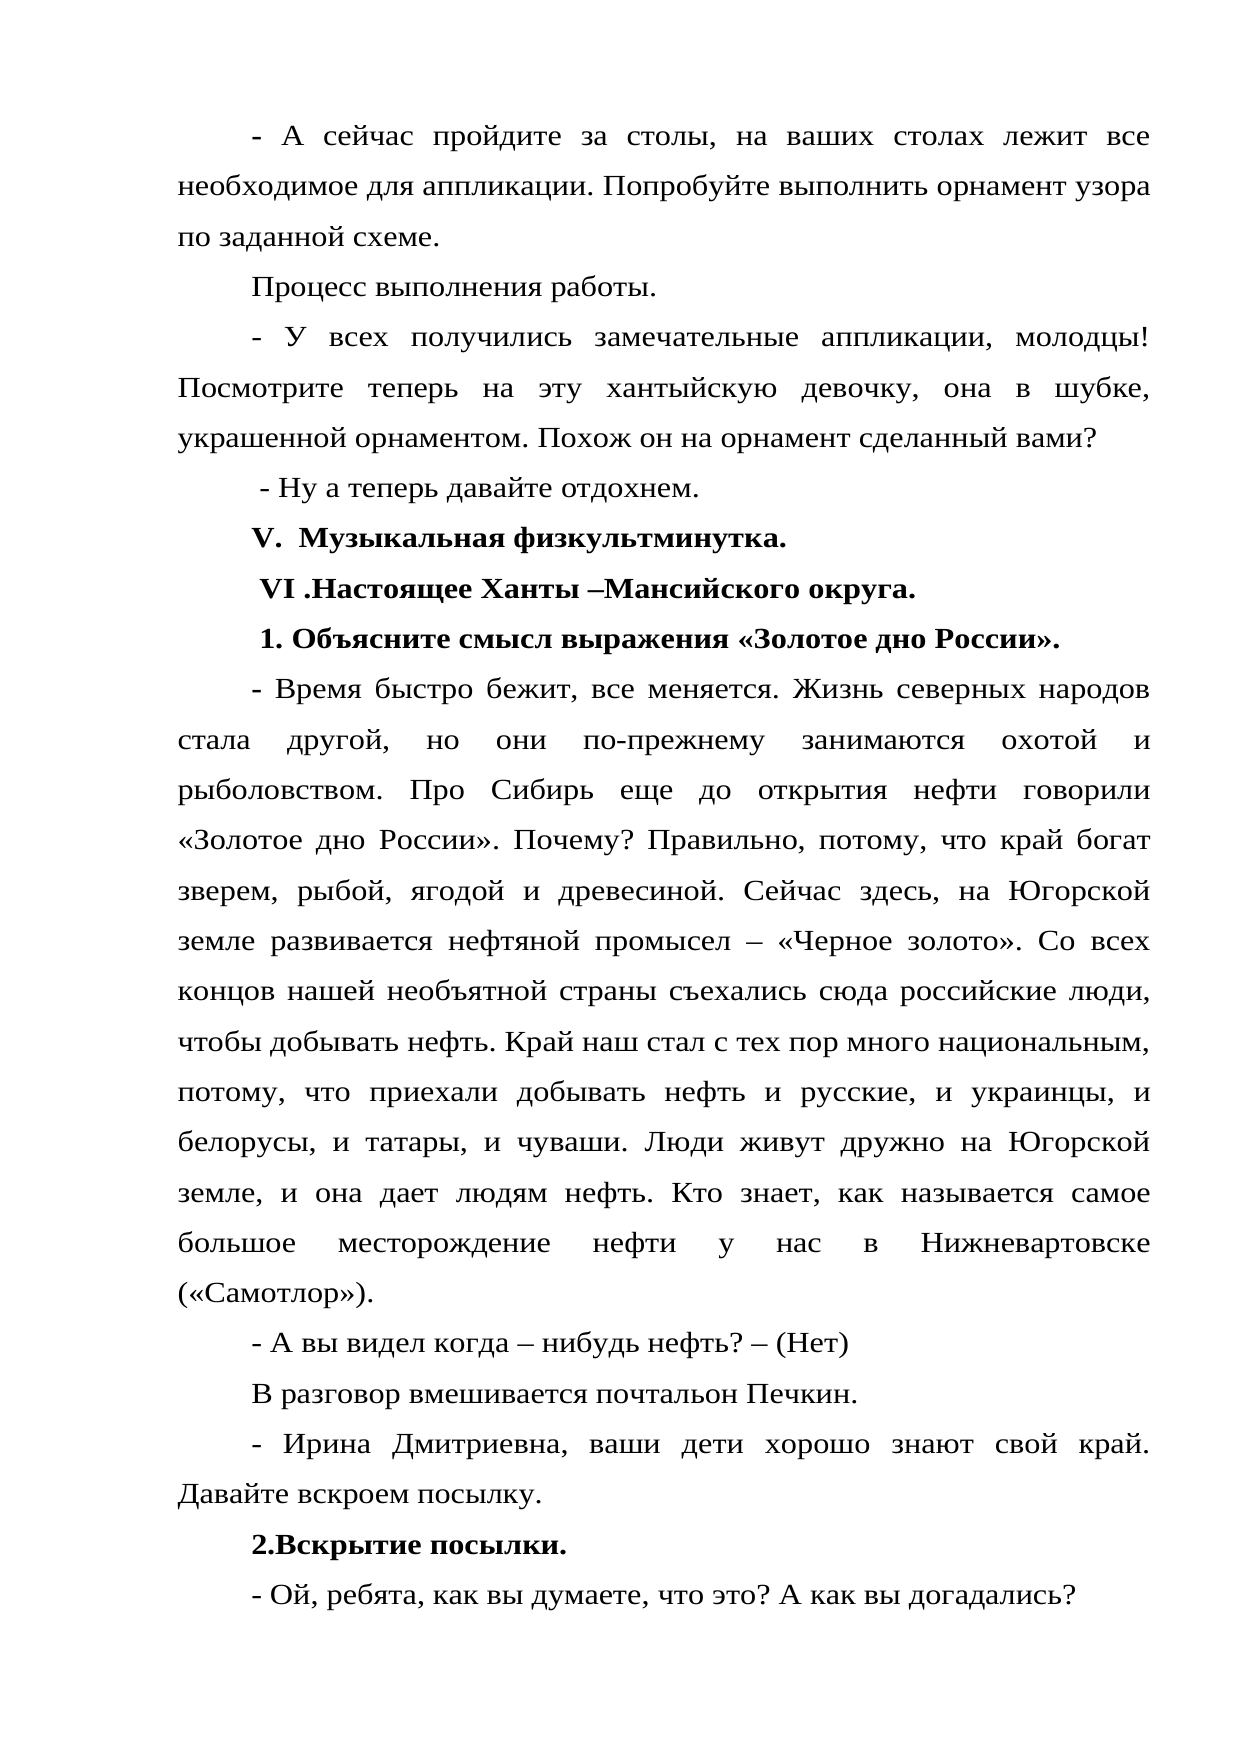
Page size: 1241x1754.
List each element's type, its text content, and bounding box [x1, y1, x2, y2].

text VI .Настоящее Ханты –Мансийского округа. [177, 571, 1152, 604]
text - Ой, ребята, как вы думаете, что это? А как вы догадались? [177, 1577, 1152, 1611]
text 1. Объясните смысл выражения «Золотое дно России». [177, 621, 1152, 655]
text - Время быстро бежит, все меняется. Жизнь северных народов стала другой, но они по-прежнему занимаются охотой и рыболовством. Про Сибирь еще до открытия нефти говорили «Золотое дно России». Почему? Правильно, потому, что край богат зверем, рыбой, ягодой и древесиной. Сейчас здесь, на Югорской земле развивается нефтяной промысел – «Черное золото». Со всех концов нашей необъятной страны съехались сюда российские люди, чтобы добывать нефть. Край наш стал с тех пор много национальным, потому, что приехали добывать нефть и русские, и украинцы, и белорусы, и татары, и чуваши. Люди живут дружно на Югорской земле, и она дает людям нефть. Кто знает, как называется самое большое месторождение нефти у нас в Нижневартовске («Самотлор»). [177, 672, 1152, 1309]
text В разговор вмешивается почтальон Печкин. [177, 1376, 1152, 1409]
text 2.Вскрытие посылки. [177, 1527, 1152, 1560]
text - У всех получились замечательные аппликации, молодцы! Посмотрите теперь на эту хантыйскую девочку, она в шубке, украшенной орнаментом. Похож он на орнамент сделанный вами? [177, 319, 1152, 453]
text Процесс выполнения работы. [177, 269, 1152, 303]
text - А вы видел когда – нибудь нефть? – (Нет) [177, 1326, 1152, 1359]
text V. Музыкальная физкультминутка. [177, 521, 1152, 554]
text - Ну а теперь давайте отдохнем. [177, 470, 1152, 504]
text - А сейчас пройдите за столы, на ваших столах лежит все необходимое для аппликации. Попробуйте выполнить орнамент узора по заданной схеме. [177, 118, 1152, 252]
text - Ирина Дмитриевна, ваши дети хорошо знают свой край. Давайте вскроем посылку. [177, 1426, 1152, 1510]
